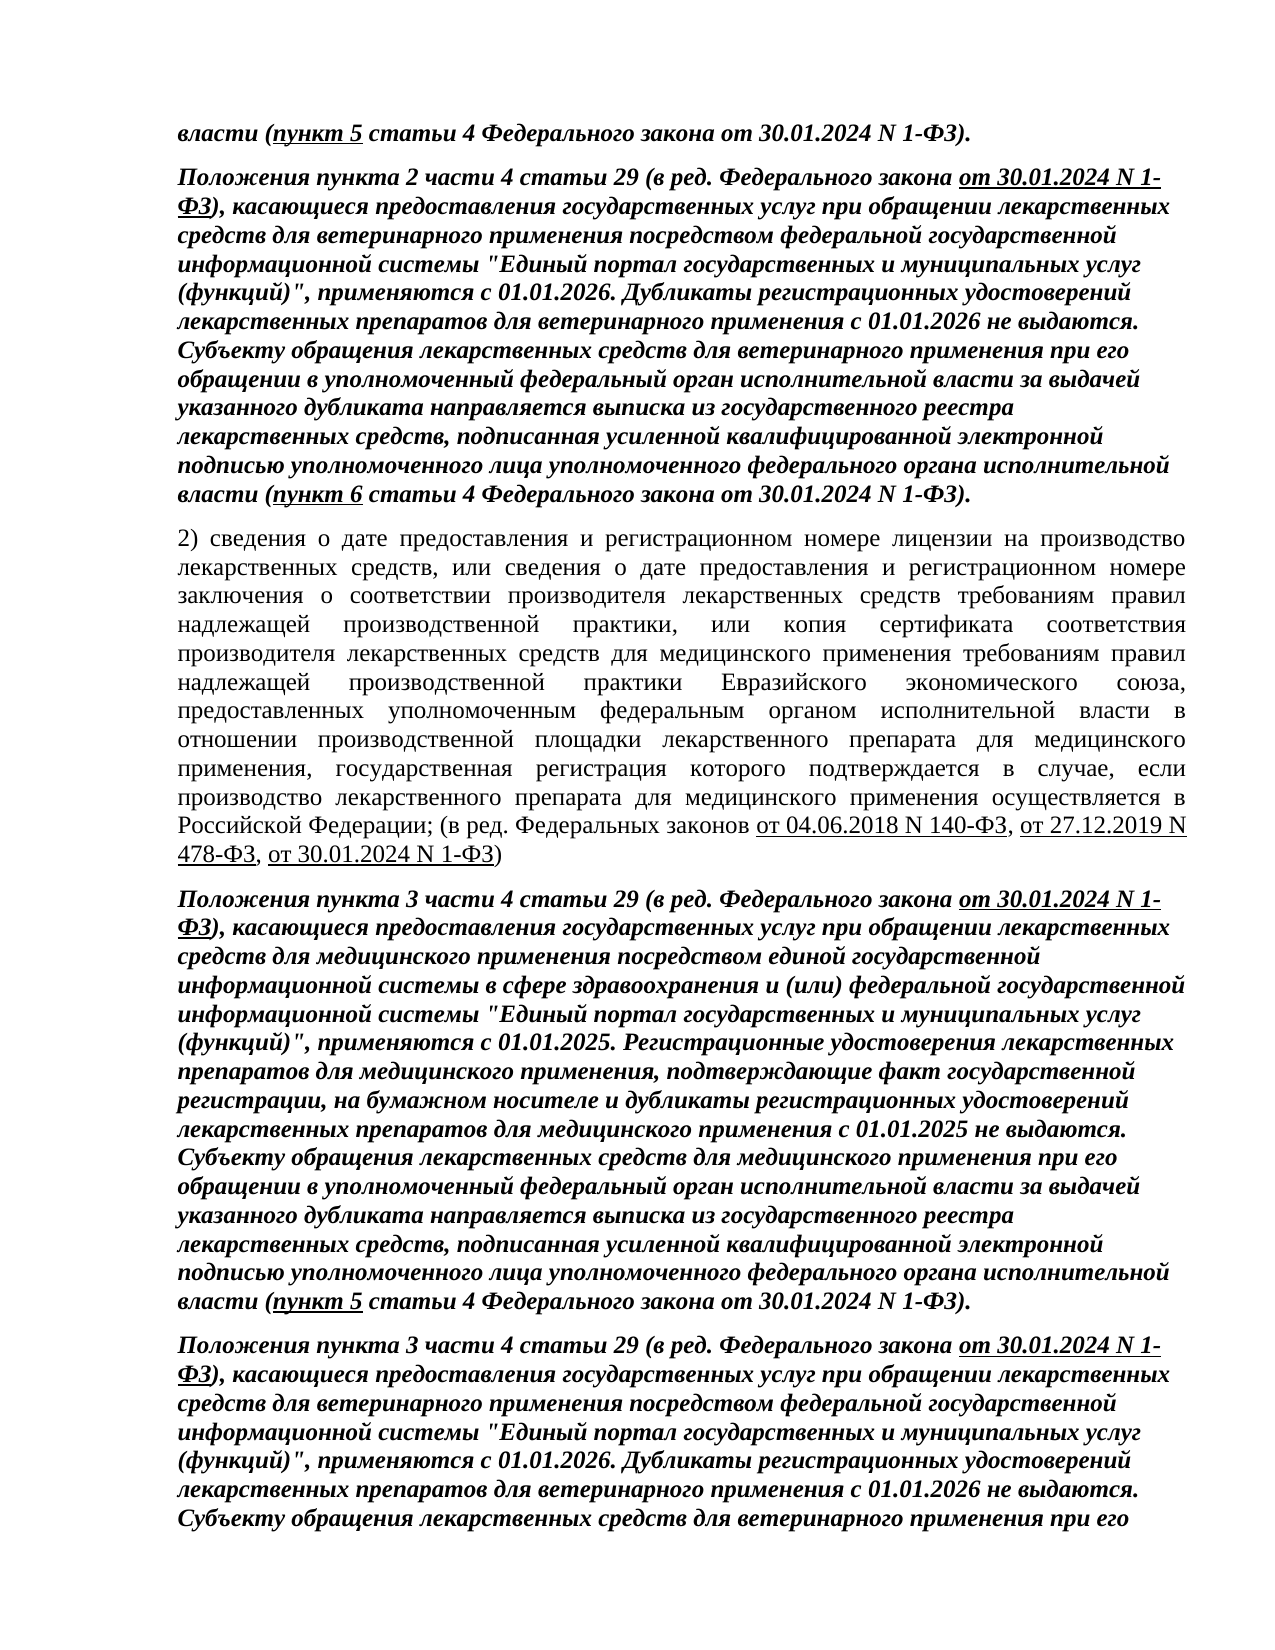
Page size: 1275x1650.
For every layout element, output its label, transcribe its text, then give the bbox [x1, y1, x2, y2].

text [177, 1331, 1186, 1532]
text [177, 118, 1186, 147]
text 2) сведения о дате предоставления и регистрационном номере лицензии на производство лекарственных средств, или сведения о дате предоставления и регистрационном номере заключения о соответствии производителя лекарственных средств требованиям правил надлежащей производственной практики, или копия сертификата соответствия производителя лекарственных средств для медицинского применения требованиям правил надлежащей производственной практики Евразийского экономического союза, предоставленных уполномоченным федеральным органом исполнительной власти в отношении производственной площадки лекарственного препарата для медицинского применения, государственная регистрация которого подтверждается в случае, если производство лекарственного препарата для медицинского применения осуществляется в Российской Федерации; (в ред. Федеральных законов от 04.06.2018 N 140-ФЗ, от 27.12.2019 N 478-ФЗ, от 30.01.2024 N 1-ФЗ) [177, 523, 1186, 868]
text Положения пункта 2 части 4 статьи 29 (в ред. Федерального закона от 30.01.2024 N 1-ФЗ), касающиеся предоставления государственных услуг при обращении лекарственных средств для ветеринарного применения посредством федеральной государственной информационной системы "Единый портал государственных и муниципальных услуг (функций)", применяются с 01.01.2026. Дубликаты регистрационных удостоверений лекарственных препаратов для ветеринарного применения с 01.01.2026 не выдаются. Субъекту обращения лекарственных средств для ветеринарного применения при его обращении в уполномоченный федеральный орган исполнительной власти за выдачей указанного дубликата направляется выписка из государственного реестра лекарственных средств, подписанная усиленной квалифицированной электронной подписью уполномоченного лица уполномоченного федерального органа исполнительной власти (пункт 6 статьи 4 Федерального закона от 30.01.2024 N 1-ФЗ). [177, 162, 1186, 507]
text Положения пункта 3 части 4 статьи 29 (в ред. Федерального закона от 30.01.2024 N 1-ФЗ), касающиеся предоставления государственных услуг при обращении лекарственных средств для медицинского применения посредством единой государственной информационной системы в сфере здравоохранения и (или) федеральной государственной информационной системы "Единый портал государственных и муниципальных услуг (функций)", применяются с 01.01.2025. Регистрационные удостоверения лекарственных препаратов для медицинского применения, подтверждающие факт государственной регистрации, на бумажном носителе и дубликаты регистрационных удостоверений лекарственных препаратов для медицинского применения с 01.01.2025 не выдаются. Субъекту обращения лекарственных средств для медицинского применения при его обращении в уполномоченный федеральный орган исполнительной власти за выдачей указанного дубликата направляется выписка из государственного реестра лекарственных средств, подписанная усиленной квалифицированной электронной подписью уполномоченного лица уполномоченного федерального органа исполнительной власти (пункт 5 статьи 4 Федерального закона от 30.01.2024 N 1-ФЗ). [177, 884, 1186, 1315]
